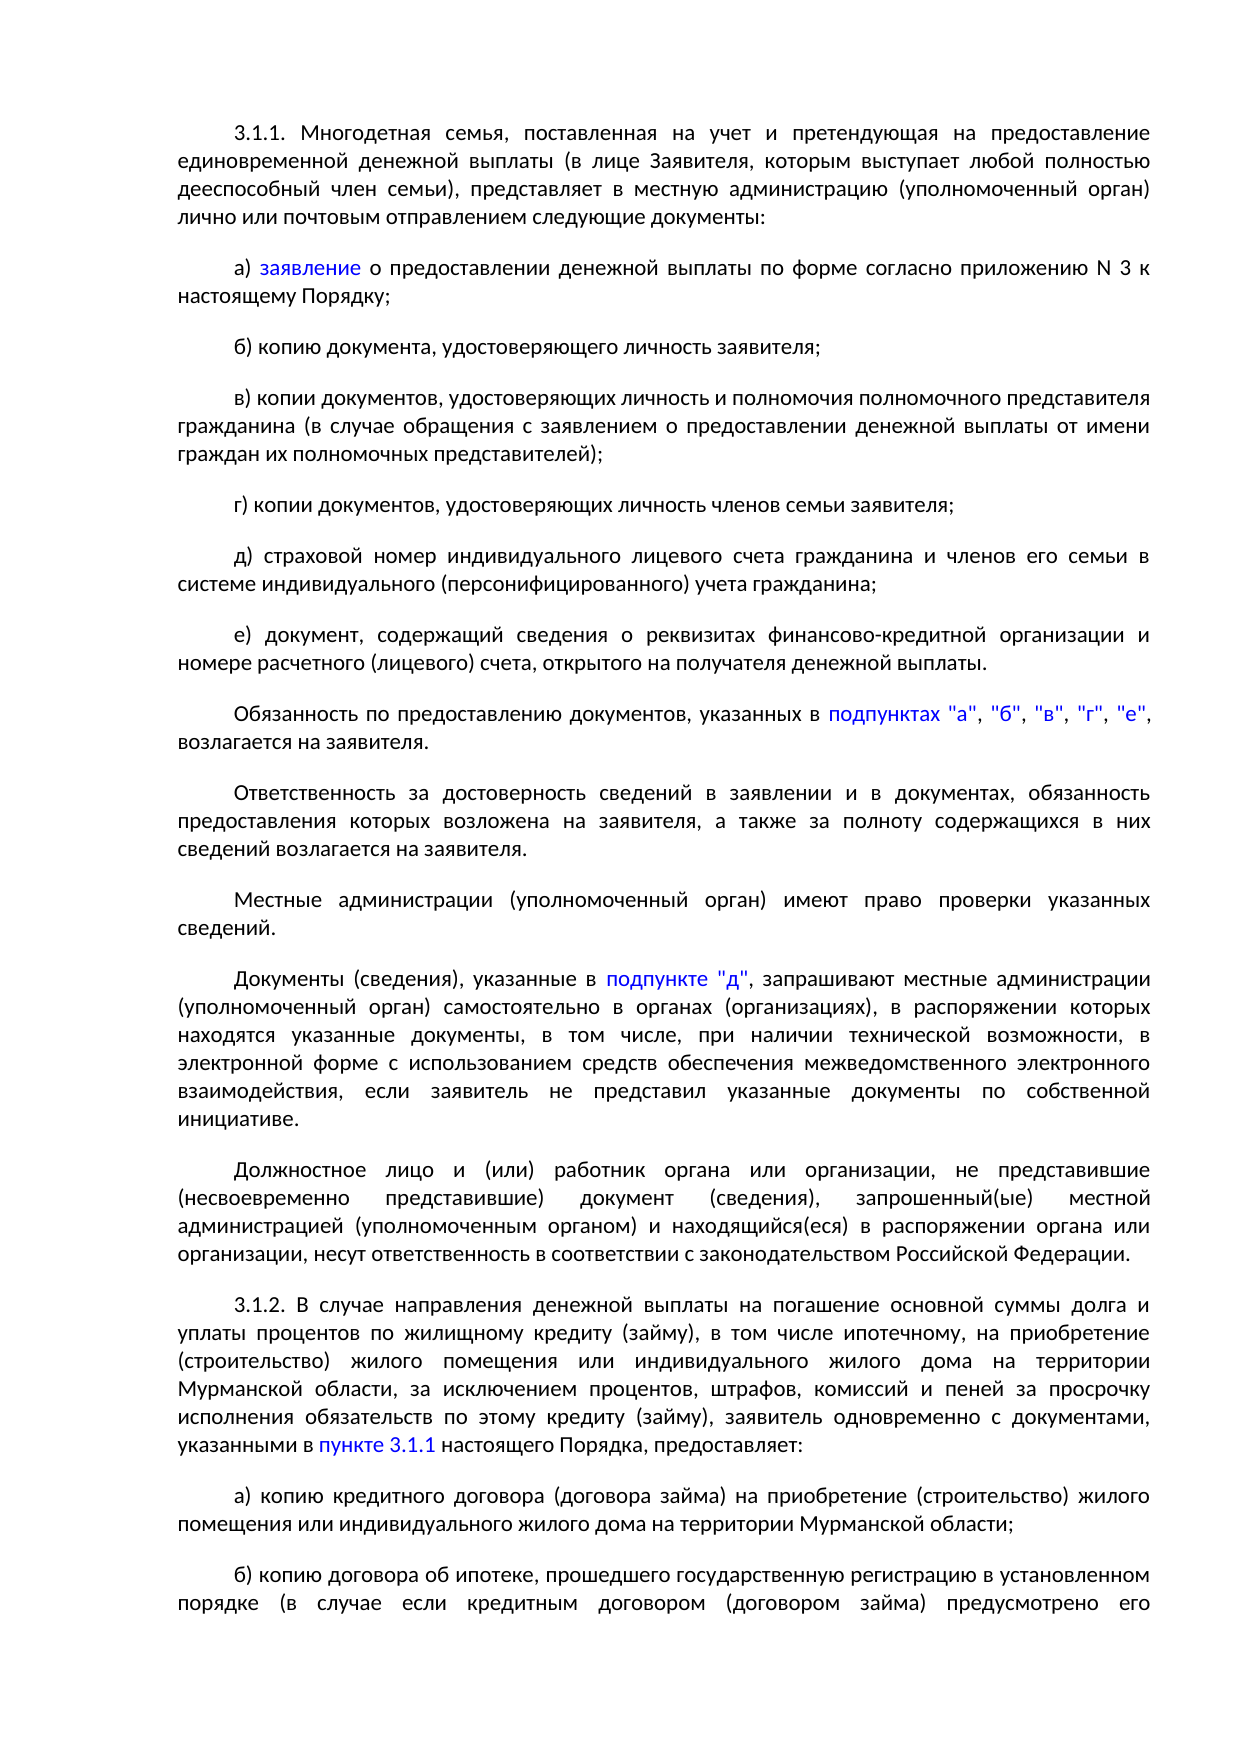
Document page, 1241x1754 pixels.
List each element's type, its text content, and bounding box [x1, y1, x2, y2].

text г) копии документов, удостоверяющих личность членов семьи заявителя; [177, 490, 1152, 518]
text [177, 1560, 1152, 1616]
text 3.1.1. Многодетная семья, поставленная на учет и претендующая на предоставление единовременной денежной выплаты (в лице Заявителя, которым выступает любой полностью дееспособный член семьи), представляет в местную администрацию (уполномоченный орган) лично или почтовым отправлением следующие документы: [177, 118, 1152, 230]
text б) копию документа, удостоверяющего личность заявителя; [177, 332, 1152, 360]
text е) документ, содержащий сведения о реквизитах финансово-кредитной организации и номере расчетного (лицевого) счета, открытого на получателя денежной выплаты. [177, 620, 1152, 676]
text Документы (сведения), указанные в подпункте "д", запрашивают местные администрации (уполномоченный орган) самостоятельно в органах (организациях), в распоряжении которых находятся указанные документы, в том числе, при наличии технической возможности, в электронной форме с использованием средств обеспечения межведомственного электронного взаимодействия, если заявитель не представил указанные документы по собственной инициативе. [177, 964, 1152, 1132]
text 3.1.2. В случае направления денежной выплаты на погашение основной суммы долга и уплаты процентов по жилищному кредиту (займу), в том числе ипотечному, на приобретение (строительство) жилого помещения или индивидуального жилого дома на территории Мурманской области, за исключением процентов, штрафов, комиссий и пеней за просрочку исполнения обязательств по этому кредиту (займу), заявитель одновременно с документами, указанными в пункте 3.1.1 настоящего Порядка, предоставляет: [177, 1290, 1152, 1458]
text д) страховой номер индивидуального лицевого счета гражданина и членов его семьи в системе индивидуального (персонифицированного) учета гражданина; [177, 541, 1152, 597]
text в) копии документов, удостоверяющих личность и полномочия полномочного представителя гражданина (в случае обращения с заявлением о предоставлении денежной выплаты от имени граждан их полномочных представителей); [177, 383, 1152, 467]
text Должностное лицо и (или) работник органа или организации, не представившие (несвоевременно представившие) документ (сведения), запрошенный(ые) местной администрацией (уполномоченным органом) и находящийся(еся) в распоряжении органа или организации, несут ответственность в соответствии с законодательством Российской Федерации. [177, 1155, 1152, 1267]
text Местные администрации (уполномоченный орган) имеют право проверки указанных сведений. [177, 885, 1152, 941]
text а) заявление о предоставлении денежной выплаты по форме согласно приложению N 3 к настоящему Порядку; [177, 253, 1152, 309]
text Обязанность по предоставлению документов, указанных в подпунктах "а", "б", "в", "г", "е", возлагается на заявителя. [177, 699, 1152, 755]
text Ответственность за достоверность сведений в заявлении и в документах, обязанность предоставления которых возложена на заявителя, а также за полноту содержащихся в них сведений возлагается на заявителя. [177, 778, 1152, 862]
text а) копию кредитного договора (договора займа) на приобретение (строительство) жилого помещения или индивидуального жилого дома на территории Мурманской области; [177, 1481, 1152, 1537]
